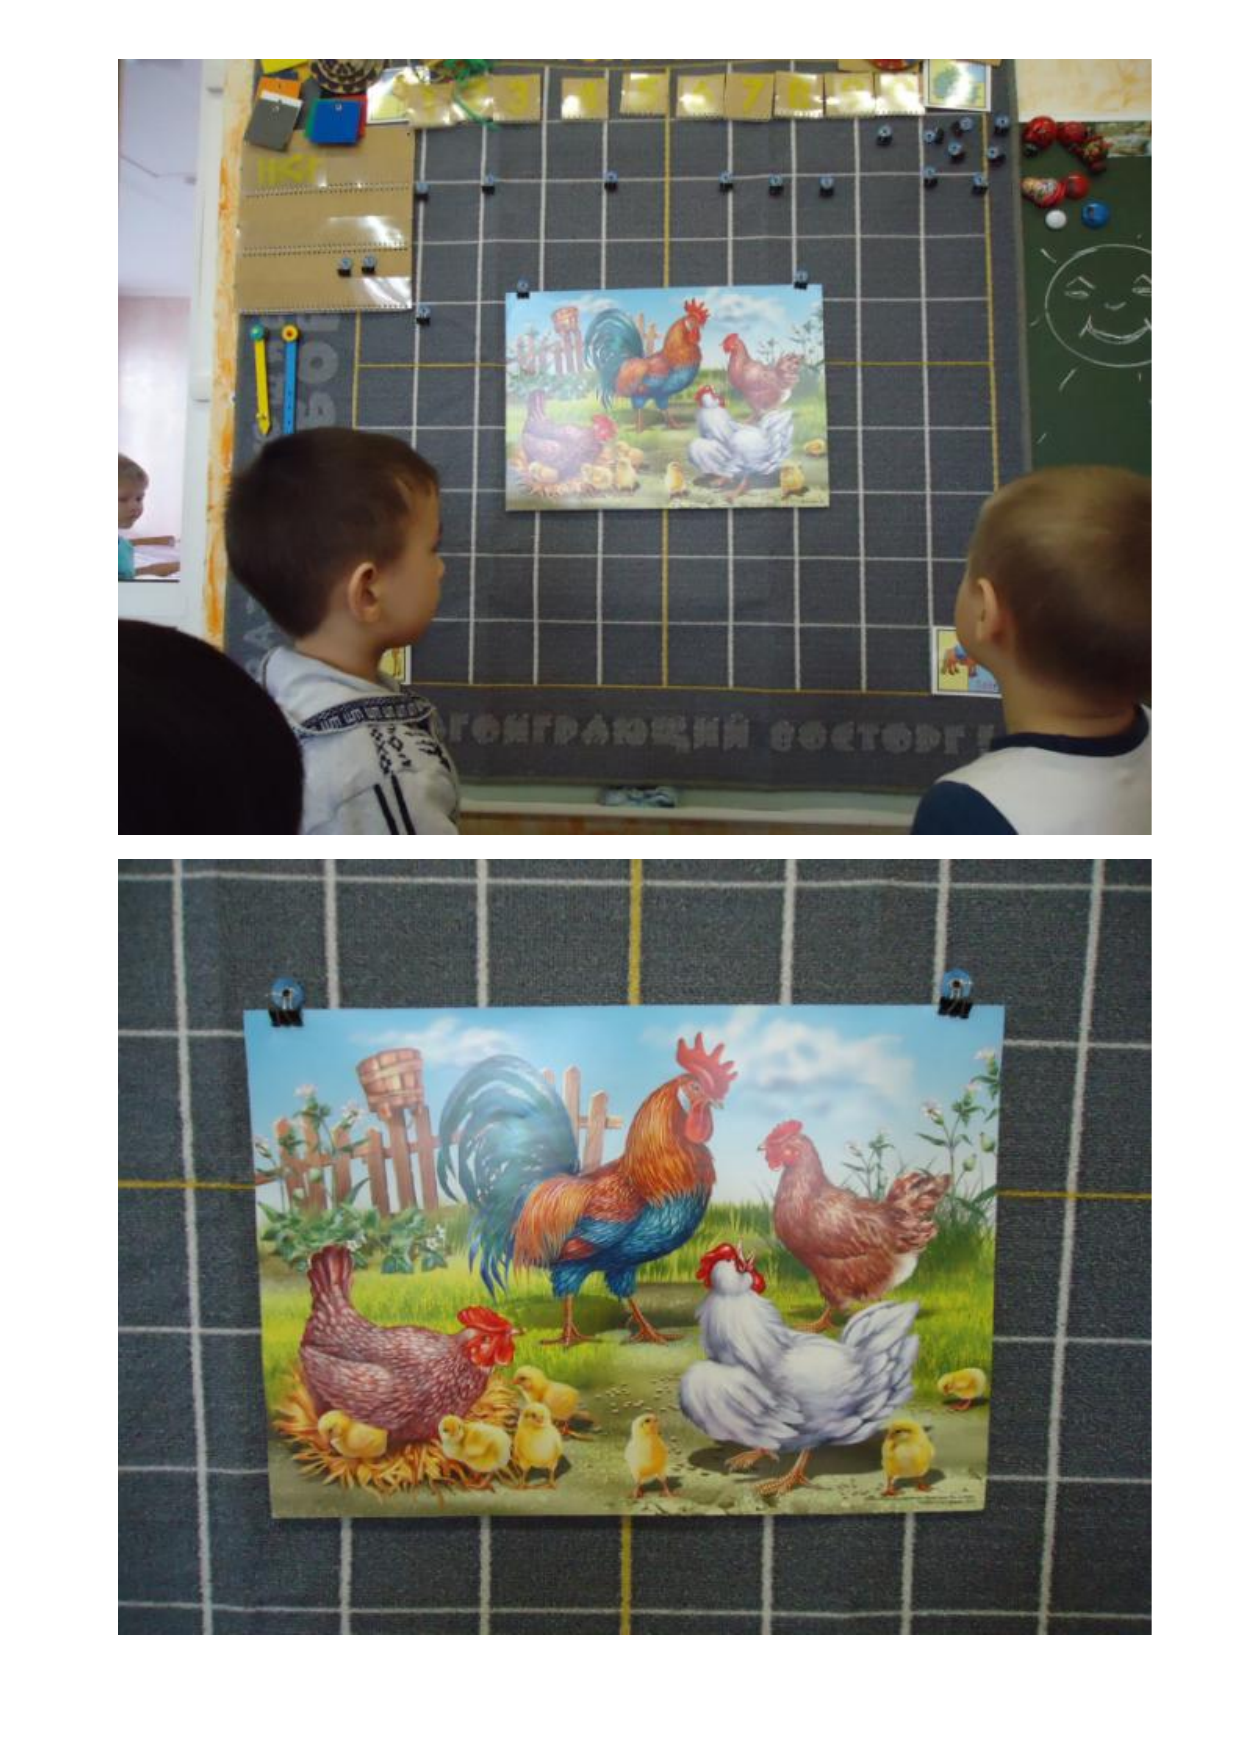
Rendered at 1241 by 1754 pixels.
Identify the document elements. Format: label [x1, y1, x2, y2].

picture [118, 59, 1152, 835]
picture [118, 859, 1152, 1635]
